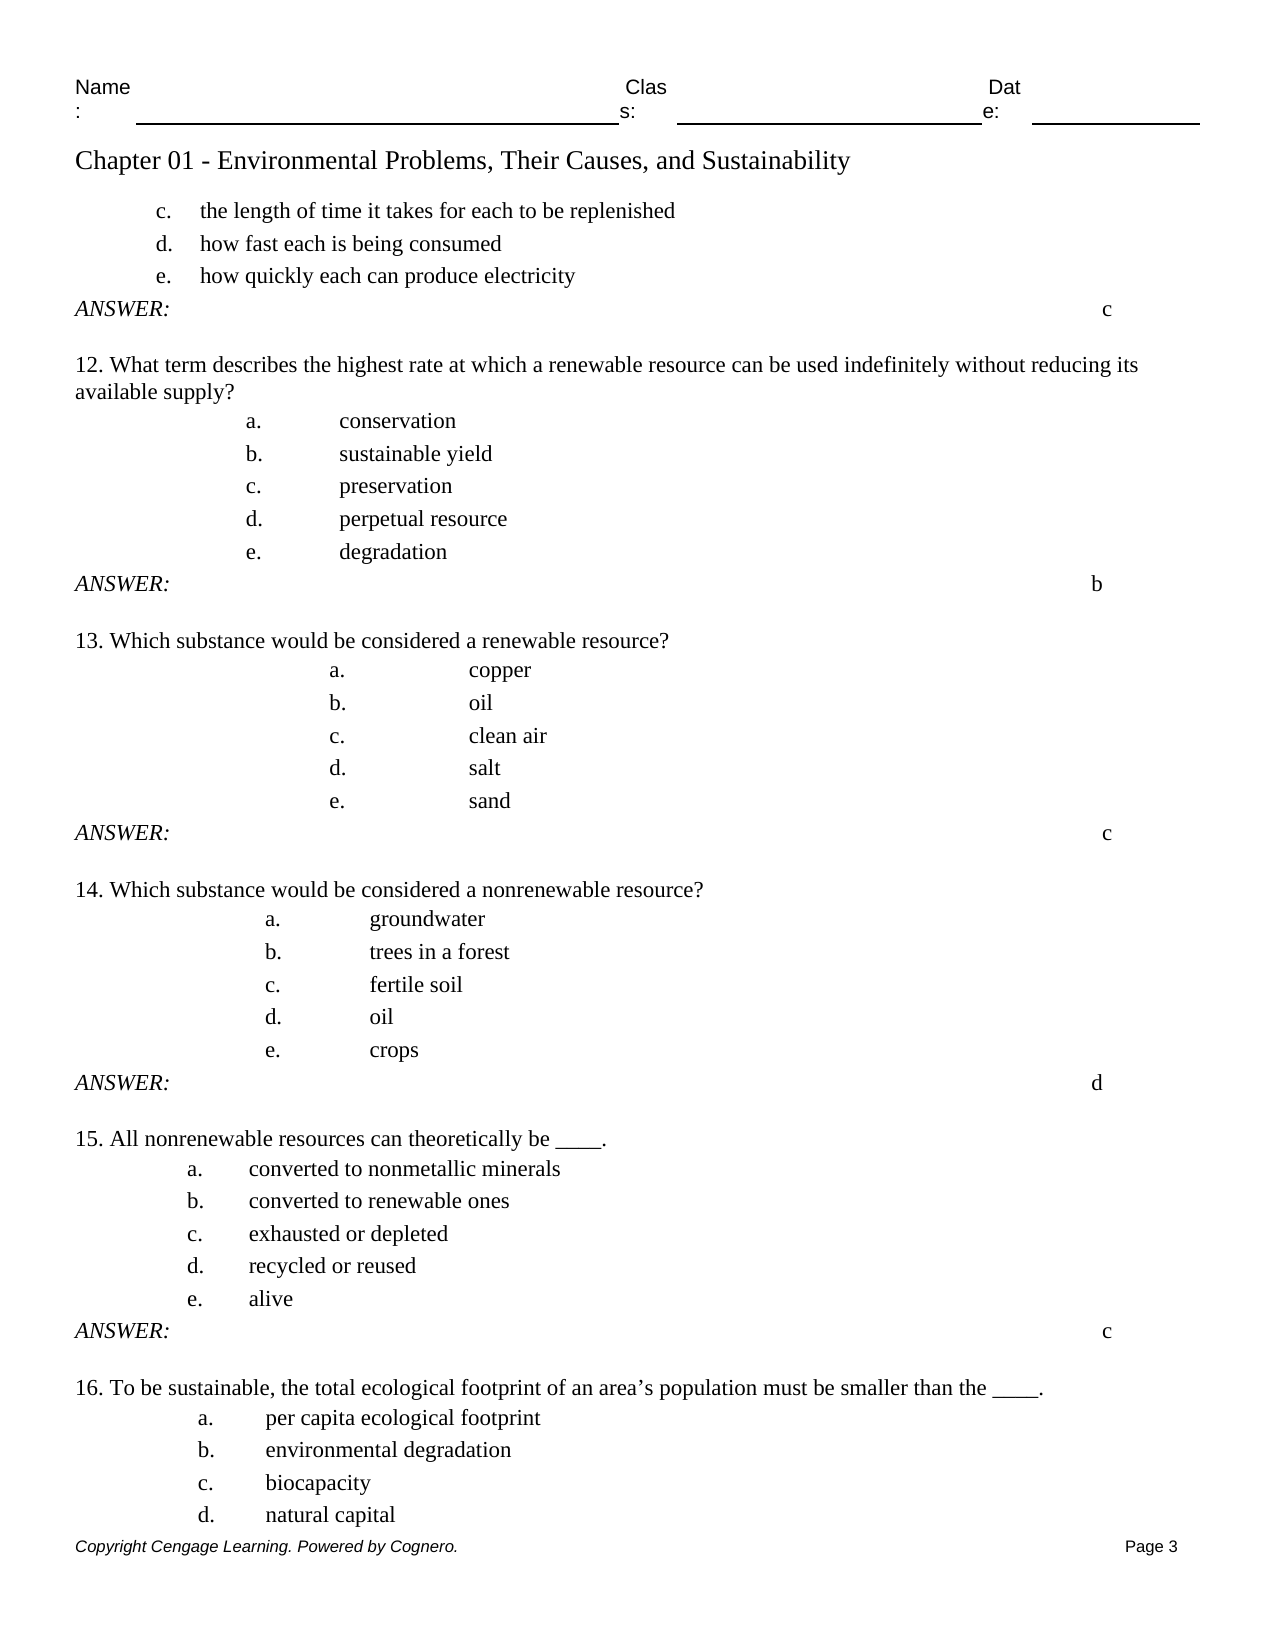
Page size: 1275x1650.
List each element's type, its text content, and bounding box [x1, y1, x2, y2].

table_header 15. All nonrenewable resources can theoretically be ____. [75, 1125, 1200, 1347]
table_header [75, 194, 1200, 324]
table_header 13. Which substance would be considered a renewable resource? [75, 627, 1200, 849]
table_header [75, 1374, 1200, 1531]
table_header 14. Which substance would be considered a nonrenewable resource? [75, 876, 1200, 1098]
table_header 12. What term describes the highest rate at which a renewable resource can be used indefinitely without reducing its available supply? [75, 352, 1200, 600]
